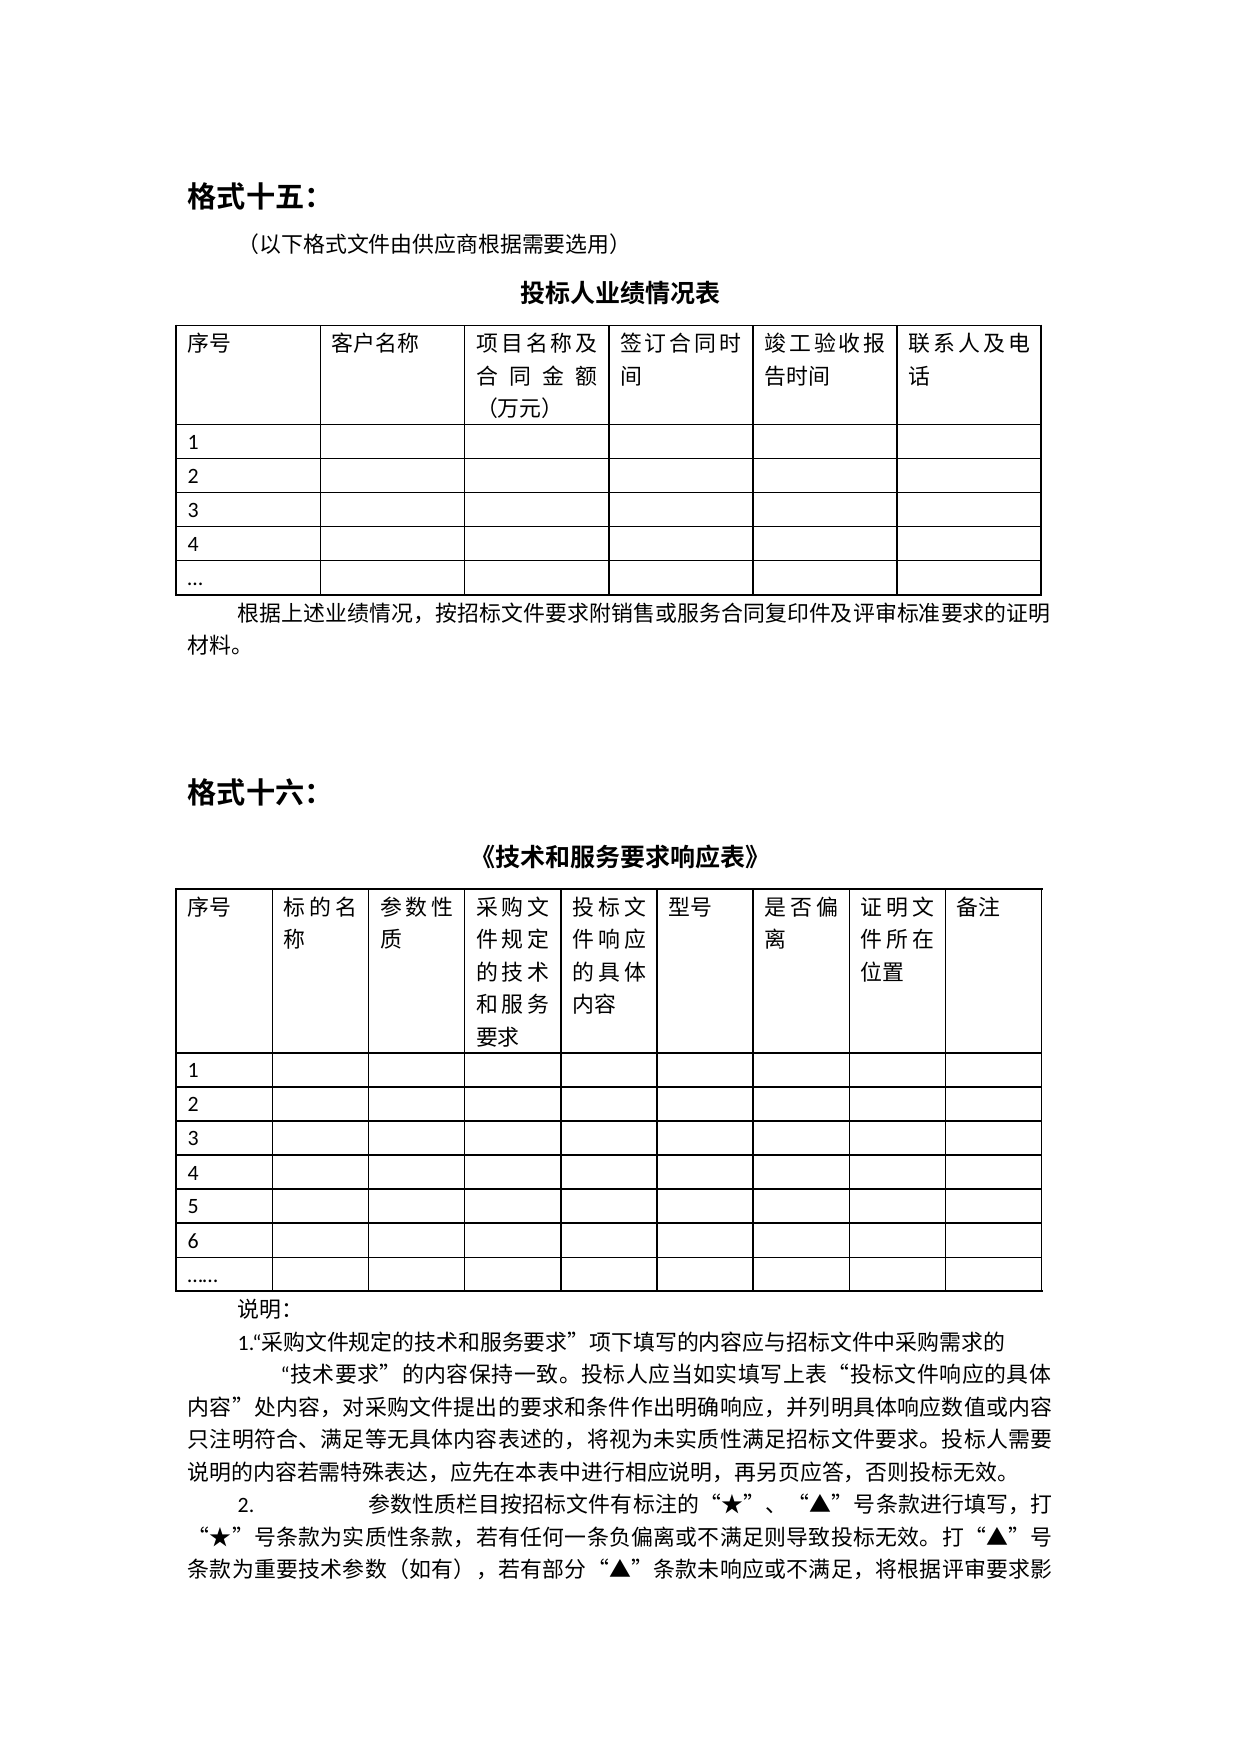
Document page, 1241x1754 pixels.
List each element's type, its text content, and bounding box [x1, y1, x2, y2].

table_cell [273, 1258, 368, 1290]
table_header 签订合同时间 [610, 326, 752, 423]
table_cell [658, 1190, 752, 1222]
table_cell [946, 1088, 1041, 1120]
text 《技术和服务要求响应表》 [187, 823, 1053, 888]
table_cell [610, 425, 752, 458]
table_cell [946, 1224, 1041, 1256]
table_cell [754, 1258, 849, 1290]
table_cell [754, 1224, 849, 1256]
table_cell [465, 527, 608, 560]
table_cell [610, 493, 752, 526]
table_cell 2 [177, 459, 320, 492]
table_cell [321, 493, 464, 526]
table_cell [946, 1258, 1041, 1290]
table_cell [465, 1088, 560, 1120]
table_cell [850, 1156, 945, 1188]
table_cell [273, 1190, 368, 1222]
table_cell [754, 425, 896, 458]
text 根据上述业绩情况，按招标文件要求附销售或服务合同复印件及评审标准要求的证明材料。 [187, 595, 1053, 660]
table_cell 4 [177, 527, 320, 560]
table_cell 1 [177, 425, 320, 458]
table_cell [610, 561, 752, 594]
table_cell [754, 493, 896, 526]
table_cell [369, 1156, 464, 1188]
table_cell [465, 493, 608, 526]
table_cell [898, 527, 1040, 560]
table_cell [273, 1122, 368, 1154]
table_cell [562, 1156, 656, 1188]
table_header 是否偏离 [754, 890, 849, 1052]
table_header 客户名称 [321, 326, 464, 423]
table_cell [369, 1122, 464, 1154]
table_cell [321, 425, 464, 458]
table_cell [369, 1054, 464, 1086]
table_cell 6 [177, 1224, 272, 1256]
table_cell [946, 1156, 1041, 1188]
table_header 备注 [946, 890, 1041, 1052]
table_cell [369, 1190, 464, 1222]
table_cell [754, 1156, 849, 1188]
table_cell [898, 561, 1040, 594]
table_cell [658, 1156, 752, 1188]
table_cell [465, 459, 608, 492]
table_cell [610, 527, 752, 560]
table_cell [465, 1054, 560, 1086]
table_cell 3 [177, 1122, 272, 1154]
table_header 采购文件规定的技术和服务要求 [465, 890, 560, 1052]
table_header 项目名称及合同金额（万元） [465, 326, 608, 423]
text （以下格式文件由供应商根据需要选用） [187, 227, 1053, 259]
table_cell [562, 1190, 656, 1222]
table_cell [321, 561, 464, 594]
table_header 联系人及电话 [898, 326, 1040, 423]
table_cell [658, 1224, 752, 1256]
table_cell [898, 493, 1040, 526]
table_cell [898, 459, 1040, 492]
table_header 竣工验收报告时间 [754, 326, 896, 423]
table_cell [754, 527, 896, 560]
table_cell [658, 1122, 752, 1154]
table_cell [562, 1258, 656, 1290]
table_cell [946, 1054, 1041, 1086]
table_cell … [177, 561, 320, 594]
table_header 标的名称 [273, 890, 368, 1052]
table_cell [658, 1054, 752, 1086]
text 格式十六： [187, 758, 1053, 823]
text 1.“采购文件规定的技术和服务要求”项下填写的内容应与招标文件中采购需求的 “技术要求”的内容保持一致。投标人应当如实填写上表“投标文件响应的具体内容”处内容，对采购文件提出的要求和条件作出明确响应，并列明具体响应数值或内容，只注明符合、满足等无具体内容表述的，将视为未实质性满足招标文件要求。投标人需要说明的内容若需特殊表达，应先在本表中进行相应说明，再另页应答，否则投标无效。 [187, 1324, 1053, 1487]
table_cell [321, 459, 464, 492]
table_cell [562, 1224, 656, 1256]
table_cell [850, 1054, 945, 1086]
table_cell [754, 1088, 849, 1120]
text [187, 1487, 1053, 1584]
table_cell 3 [177, 493, 320, 526]
text 投标人业绩情况表 [187, 259, 1053, 324]
table_cell [754, 1190, 849, 1222]
table_header 序号 [177, 326, 320, 423]
table_header 参数性质 [369, 890, 464, 1052]
table_cell [369, 1258, 464, 1290]
table_cell [850, 1224, 945, 1256]
text 说明： [187, 1292, 1053, 1324]
table_cell [465, 425, 608, 458]
table_header 投标文件响应的具体内容 [562, 890, 656, 1052]
table_cell [850, 1258, 945, 1290]
table_cell [273, 1156, 368, 1188]
table_cell [465, 1156, 560, 1188]
table_cell [754, 1122, 849, 1154]
table_cell [465, 1224, 560, 1256]
table_cell [946, 1122, 1041, 1154]
table_cell [465, 1190, 560, 1222]
table_header 序号 [177, 890, 272, 1052]
table_cell 4 [177, 1156, 272, 1188]
table_cell [658, 1088, 752, 1120]
table_cell [946, 1190, 1041, 1222]
table_header 证明文件所在位置 [850, 890, 945, 1052]
table_header 型号 [658, 890, 752, 1052]
table_cell 1 [177, 1054, 272, 1086]
text 格式十五： [187, 162, 1053, 227]
table_cell [562, 1054, 656, 1086]
table_cell …… [177, 1258, 272, 1290]
table_cell [610, 459, 752, 492]
table_cell [850, 1088, 945, 1120]
table_cell [321, 527, 464, 560]
table_cell [369, 1088, 464, 1120]
table_cell [273, 1088, 368, 1120]
table_cell [850, 1122, 945, 1154]
table_cell [754, 561, 896, 594]
table_cell [562, 1122, 656, 1154]
table_cell [754, 1054, 849, 1086]
table_cell [562, 1088, 656, 1120]
table_cell [273, 1054, 368, 1086]
table_cell [465, 1122, 560, 1154]
table_cell [898, 425, 1040, 458]
table_cell 5 [177, 1190, 272, 1222]
table_cell 2 [177, 1088, 272, 1120]
table_cell [273, 1224, 368, 1256]
table_cell [465, 1258, 560, 1290]
table_cell [369, 1224, 464, 1256]
table_cell [754, 459, 896, 492]
table_cell [465, 561, 608, 594]
table_cell [658, 1258, 752, 1290]
table_cell [850, 1190, 945, 1222]
